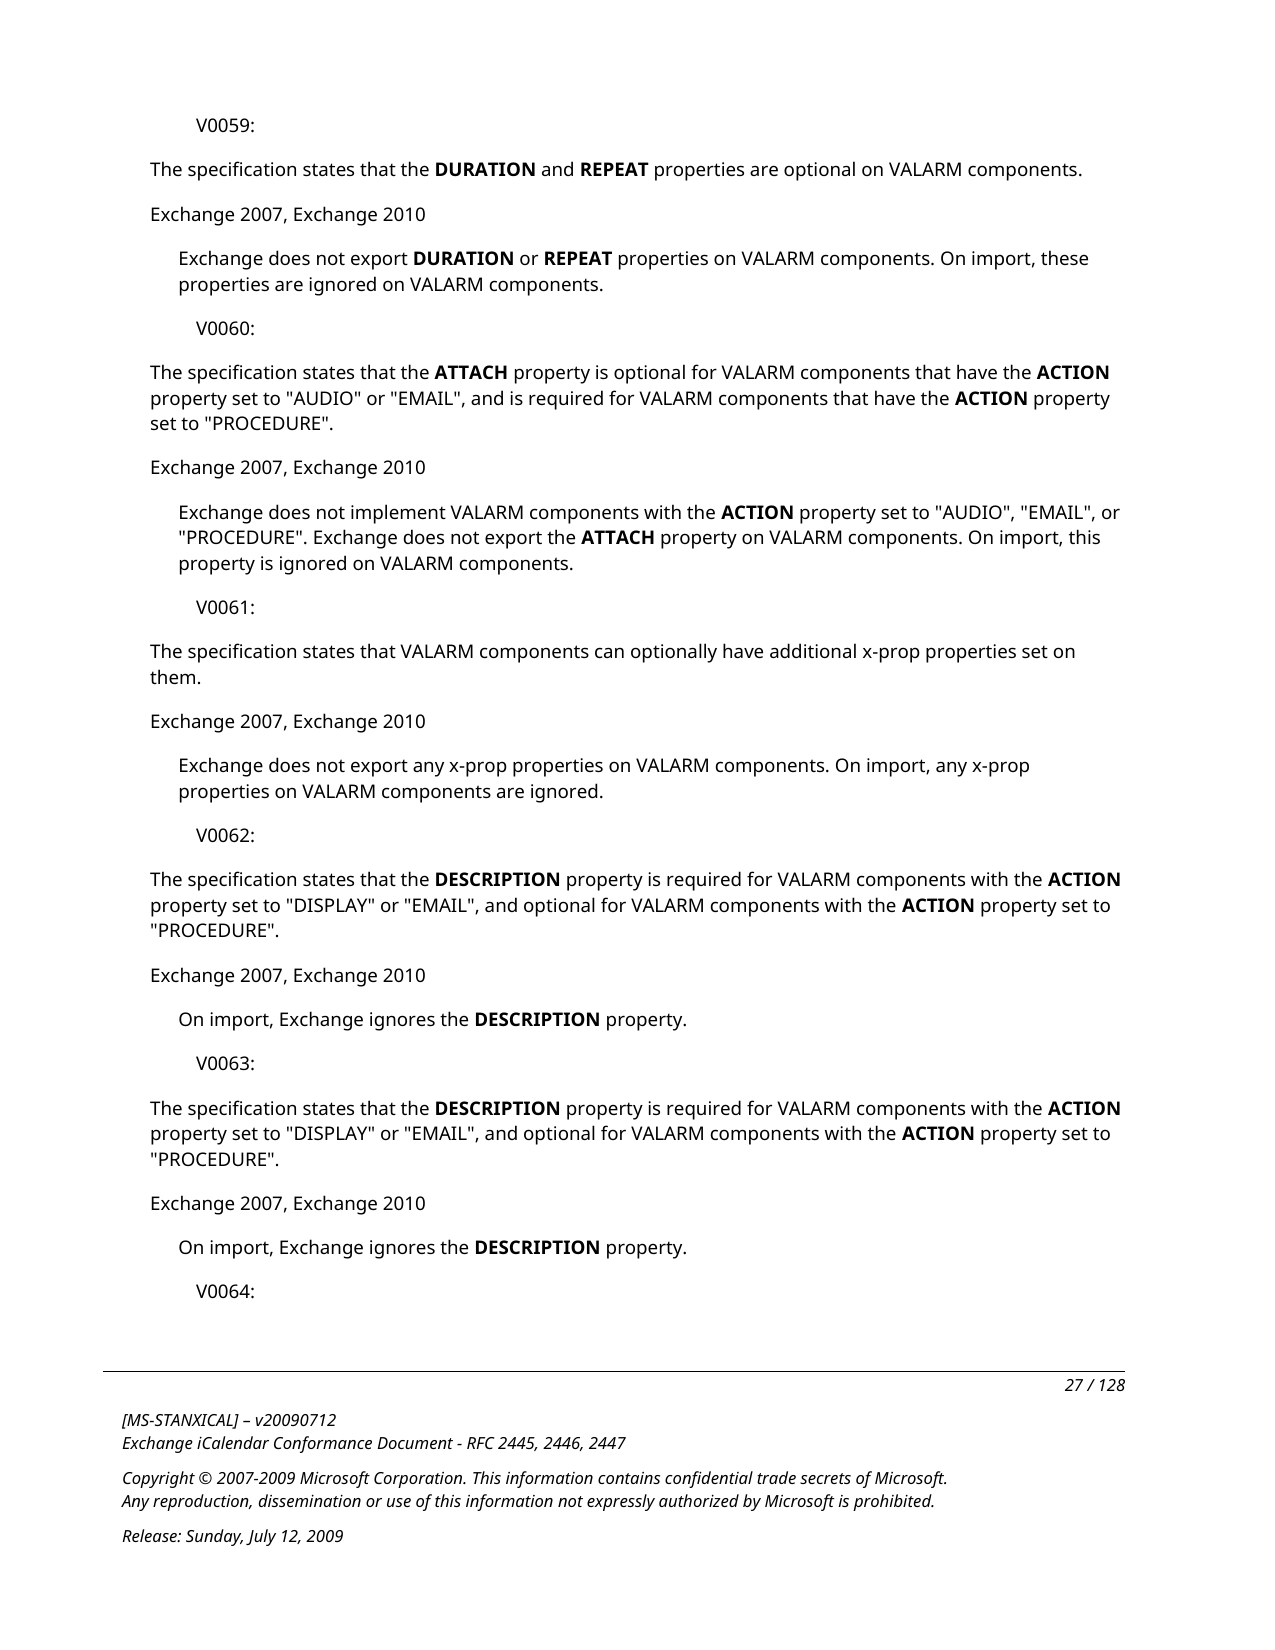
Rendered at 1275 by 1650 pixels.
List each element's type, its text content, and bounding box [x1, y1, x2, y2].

list The specification states that the DESCRIPTION property is required for VALARM components with the ACTION property set to "DISPLAY" or "EMAIL", and optional for VALARM components with the ACTION property set to "PROCEDURE". [112, 1095, 1125, 1171]
list Exchange does not implement VALARM components with the ACTION property set to "AUDIO", "EMAIL", or "PROCEDURE". Exchange does not export the ATTACH property on VALARM components. On import, this property is ignored on VALARM components. [141, 499, 1125, 576]
list The specification states that VALARM components can optionally have additional x-prop properties set on them. [112, 638, 1125, 689]
list On import, Exchange ignores the DESCRIPTION property. [141, 1234, 1125, 1260]
list Exchange 2007, Exchange 2010 [112, 962, 1125, 987]
text V0061: [122, 594, 1125, 620]
list Exchange 2007, Exchange 2010 [112, 201, 1125, 227]
text V0059: [122, 112, 1125, 138]
list The specification states that the DESCRIPTION property is required for VALARM components with the ACTION property set to "DISPLAY" or "EMAIL", and optional for VALARM components with the ACTION property set to "PROCEDURE". [112, 867, 1125, 943]
text V0062: [122, 822, 1125, 848]
list Exchange does not export any x-prop properties on VALARM components. On import, any x-prop properties on VALARM components are ignored. [141, 753, 1125, 804]
list Exchange 2007, Exchange 2010 [112, 708, 1125, 734]
text V0060: [122, 315, 1125, 341]
text V0064: [122, 1279, 1125, 1304]
list The specification states that the ATTACH property is optional for VALARM components that have the ACTION property set to "AUDIO" or "EMAIL", and is required for VALARM components that have the ACTION property set to "PROCEDURE". [112, 359, 1125, 436]
list Exchange does not export DURATION or REPEAT properties on VALARM components. On import, these properties are ignored on VALARM components. [141, 245, 1125, 296]
list Exchange 2007, Exchange 2010 [112, 455, 1125, 480]
list Exchange 2007, Exchange 2010 [112, 1190, 1125, 1216]
list On import, Exchange ignores the DESCRIPTION property. [141, 1006, 1125, 1032]
list The specification states that the DURATION and REPEAT properties are optional on VALARM components. [112, 157, 1125, 182]
text V0063: [122, 1051, 1125, 1076]
